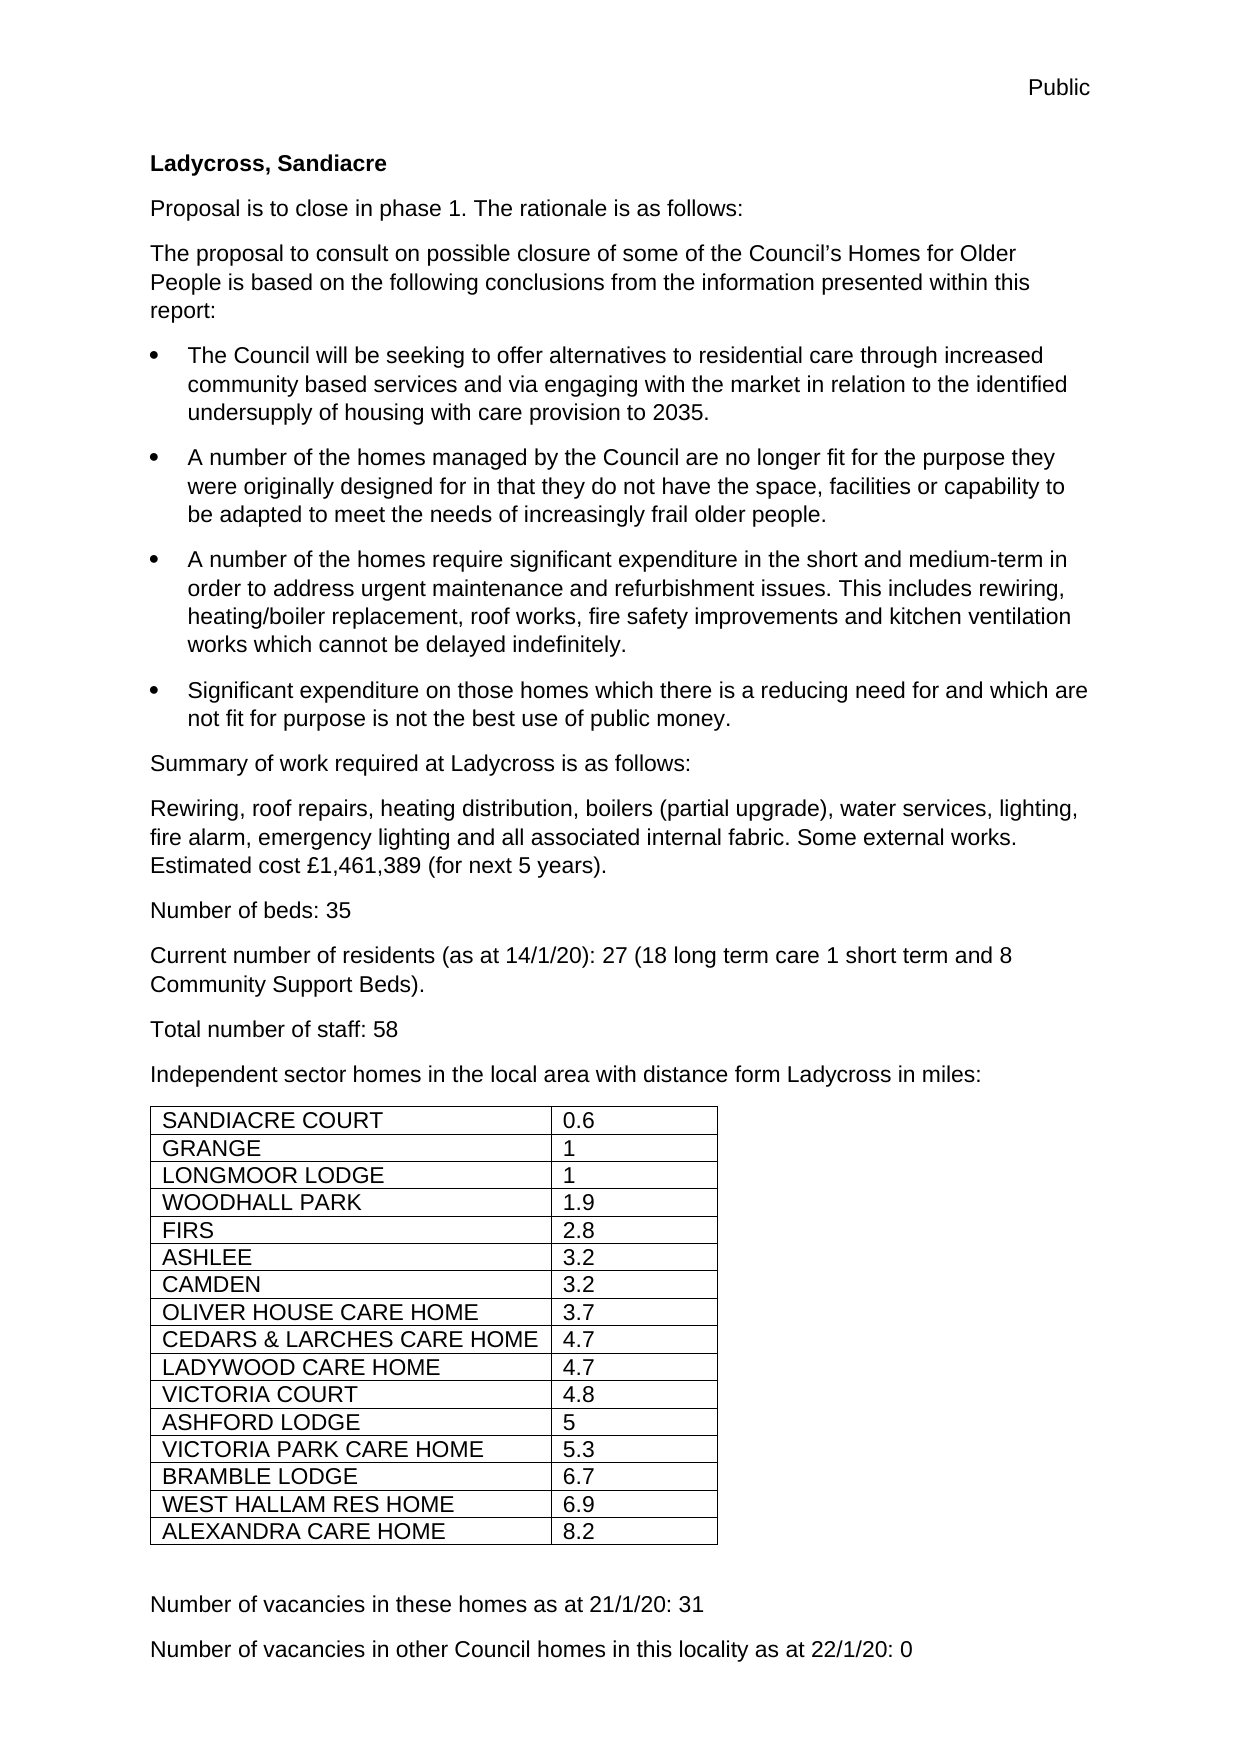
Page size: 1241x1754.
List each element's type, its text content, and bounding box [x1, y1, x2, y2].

table_cell 5.3 [552, 1436, 717, 1462]
table_cell 4.7 [552, 1354, 717, 1380]
table_cell LADYWOOD CARE HOME [151, 1354, 551, 1380]
text Current number of residents (as at 14/1/20): 27 (18 long term care 1 short term and 8 Community Support Beds). [150, 942, 1090, 997]
table_cell LONGMOOR LODGE [151, 1162, 551, 1188]
table_cell 1 [552, 1135, 717, 1161]
table_cell 3.2 [552, 1271, 717, 1298]
table_cell ASHLEE [151, 1244, 551, 1270]
table_cell 6.9 [552, 1491, 717, 1517]
text Ladycross, Sandiacre [150, 150, 1090, 176]
list A number of the homes managed by the Council are no longer fit for the purpose they were originally designed for in that they do not have the space, facilities or capability to be adapted to meet the needs of increasingly frail older people. [150, 444, 1090, 527]
table_cell 8.2 [552, 1518, 717, 1544]
text Rewiring, roof repairs, heating distribution, boilers (partial upgrade), water services, lighting, fire alarm, emergency lighting and all associated internal fabric. Some external works. Estimated cost £1,461,389 (for next 5 years). [150, 795, 1090, 878]
text Number of beds: 35 [150, 897, 1090, 923]
list A number of the homes require significant expenditure in the short and medium-term in order to address urgent maintenance and refurbishment issues. This includes rewiring, heating/boiler replacement, roof works, fire safety improvements and kitchen ventilation works which cannot be delayed indefinitely. [150, 546, 1090, 658]
text Number of vacancies in other Council homes in this locality as at 22/1/20: 0 [150, 1636, 1090, 1662]
table_cell 6.7 [552, 1463, 717, 1489]
text The proposal to consult on possible closure of some of the Council’s Homes for Older People is based on the following conclusions from the information presented within this report: [150, 240, 1090, 323]
table_cell ALEXANDRA CARE HOME [151, 1518, 551, 1544]
text Summary of work required at Ladycross is as follows: [150, 750, 1090, 776]
list Significant expenditure on those homes which there is a reducing need for and which are not fit for purpose is not the best use of public money. [150, 677, 1090, 731]
table_header 0.6 [552, 1107, 717, 1133]
table_cell 1 [552, 1162, 717, 1188]
table_cell WOODHALL PARK [151, 1189, 551, 1216]
table_cell 3.7 [552, 1299, 717, 1325]
table_cell FIRS [151, 1217, 551, 1243]
table_cell VICTORIA PARK CARE HOME [151, 1436, 551, 1462]
table_cell CEDARS & LARCHES CARE HOME [151, 1326, 551, 1353]
table_cell VICTORIA COURT [151, 1381, 551, 1407]
table_cell ASHFORD LODGE [151, 1409, 551, 1435]
table_header SANDIACRE COURT [151, 1107, 551, 1133]
list The Council will be seeking to offer alternatives to residential care through increased community based services and via engaging with the market in relation to the identified undersupply of housing with care provision to 2035. [150, 342, 1090, 425]
text Total number of staff: 58 [150, 1016, 1090, 1042]
table_cell 4.8 [552, 1381, 717, 1407]
table_cell 4.7 [552, 1326, 717, 1353]
table_cell 5 [552, 1409, 717, 1435]
text Independent sector homes in the local area with distance form Ladycross in miles: [150, 1061, 1090, 1087]
text Number of vacancies in these homes as at 21/1/20: 31 [150, 1591, 1090, 1617]
table_cell GRANGE [151, 1135, 551, 1161]
table_cell 1.9 [552, 1189, 717, 1216]
table_cell OLIVER HOUSE CARE HOME [151, 1299, 551, 1325]
table_cell WEST HALLAM RES HOME [151, 1491, 551, 1517]
table_cell 2.8 [552, 1217, 717, 1243]
table_cell BRAMBLE LODGE [151, 1463, 551, 1489]
table_cell CAMDEN [151, 1271, 551, 1298]
text Proposal is to close in phase 1. The rationale is as follows: [150, 195, 1090, 221]
table_cell 3.2 [552, 1244, 717, 1270]
